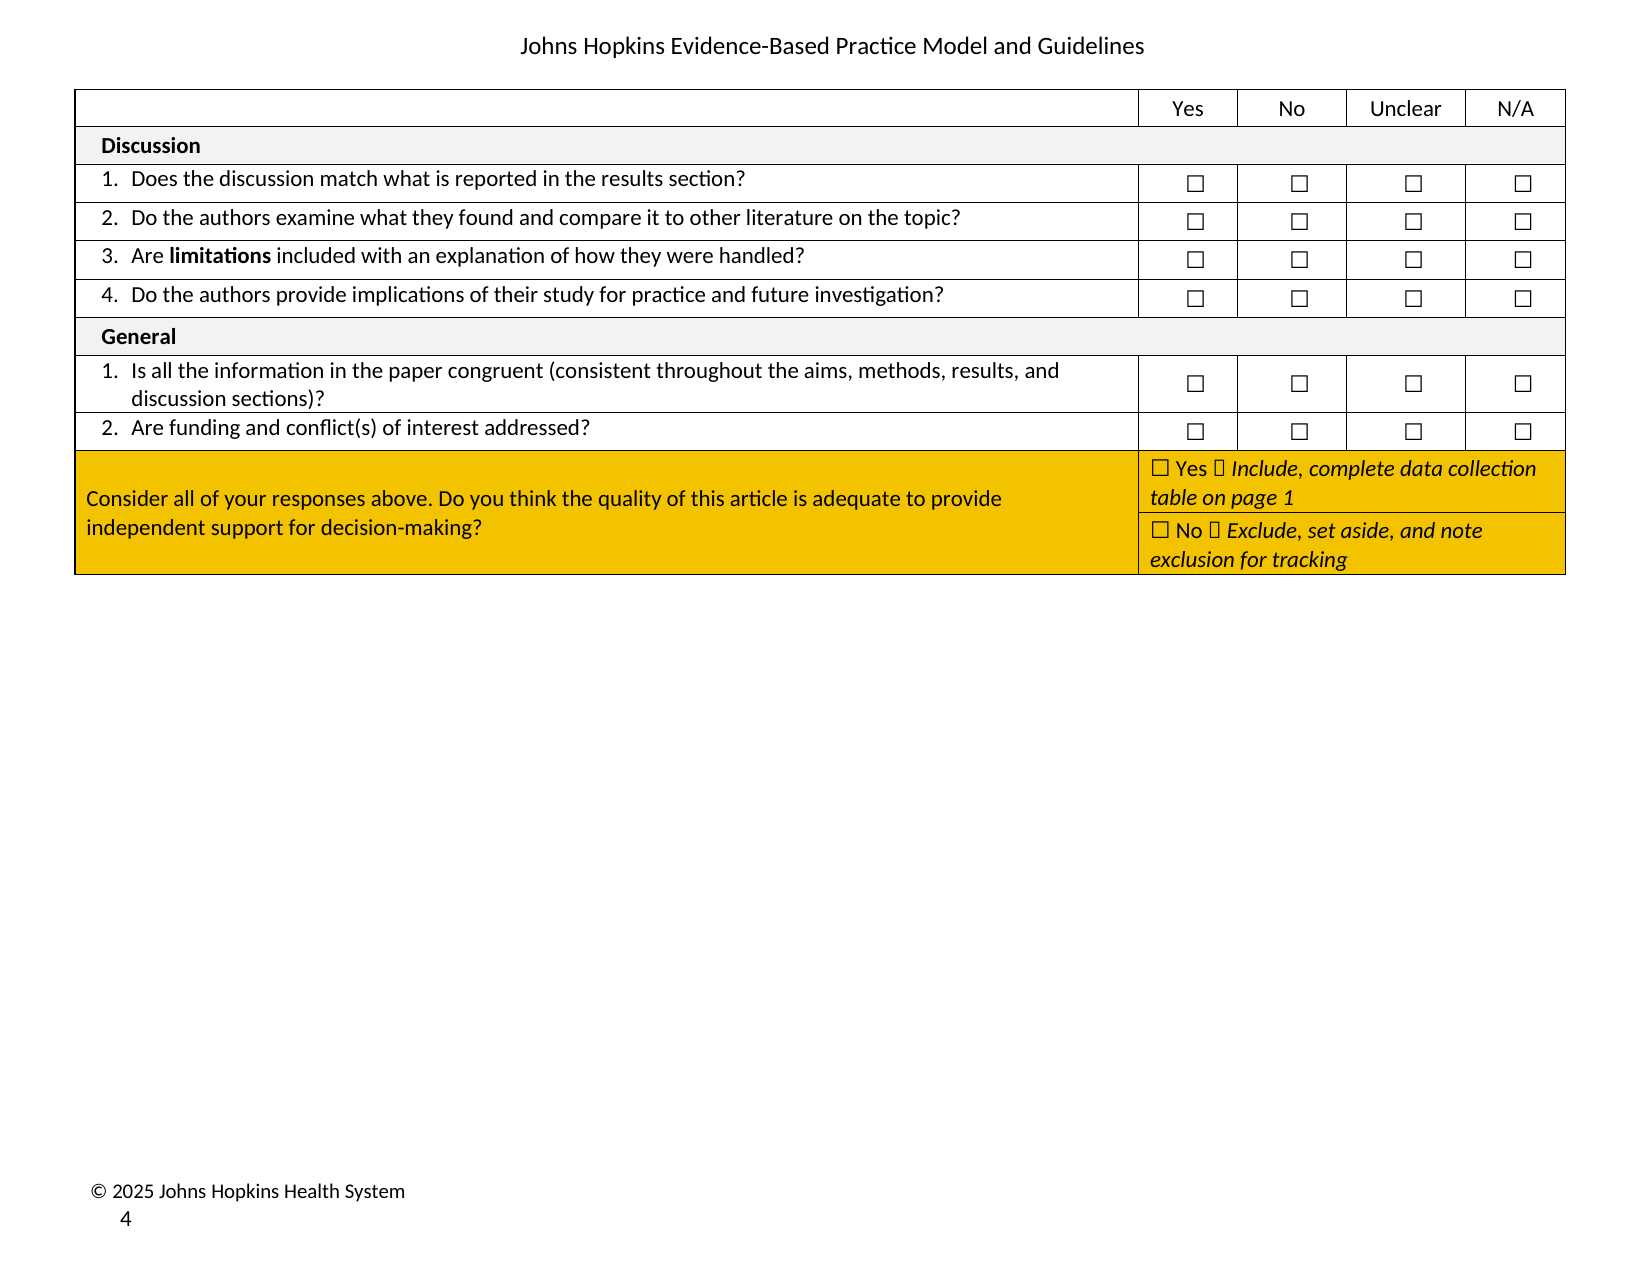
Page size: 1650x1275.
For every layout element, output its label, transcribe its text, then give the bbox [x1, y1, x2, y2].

table_cell [1139, 165, 1237, 202]
table_cell [76, 90, 1138, 126]
table_cell Are funding and conflict(s) of interest addressed? [76, 413, 1138, 450]
table_cell [1347, 203, 1465, 240]
table_cell [1139, 356, 1237, 412]
table_cell Does the discussion match what is reported in the results section? [76, 165, 1138, 202]
table_cell [1139, 241, 1237, 279]
table_cell Are limitations included with an explanation of how they were handled? [76, 241, 1138, 279]
table_cell [1466, 241, 1565, 279]
table_cell [1347, 280, 1465, 317]
table_cell Is all the information in the paper congruent (consistent throughout the aims, methods, results, and discussion sections)? [330, 356, 1138, 412]
table_cell Unclear [1347, 90, 1465, 126]
table_cell [1139, 280, 1237, 317]
table_cell Do the authors provide implications of their study for practice and future investigation? [76, 280, 1138, 317]
table_cell Discussion [76, 127, 1565, 163]
table_cell Consider all of your responses above. Do you think the quality of this article is adequate to provide independent support for decision-making? [76, 451, 1138, 574]
table_cell [1347, 413, 1465, 450]
table_cell [1139, 413, 1237, 450]
table_cell [1466, 280, 1565, 317]
table_cell [1347, 356, 1465, 412]
table_cell [1347, 165, 1465, 202]
table_cell [1238, 280, 1346, 317]
table_cell [1238, 165, 1346, 202]
table_cell Do the authors examine what they found and compare it to other literature on the topic? [76, 203, 1138, 240]
table_cell No  Exclude, set aside, and note exclusion for tracking [1139, 513, 1565, 574]
table_cell [1466, 356, 1565, 412]
table_cell [1466, 165, 1565, 202]
table_cell No [1238, 90, 1346, 126]
table_cell [1466, 413, 1565, 450]
table_cell [1466, 203, 1565, 240]
table_cell [1238, 413, 1346, 450]
table_cell General [76, 318, 1565, 355]
table_cell [1238, 203, 1346, 240]
table_cell [1238, 356, 1346, 412]
table_cell Yes  Include, complete data collection table on page 1 [1139, 451, 1565, 512]
table_cell [1139, 203, 1237, 240]
table_cell Yes [1139, 90, 1237, 126]
table_cell [1238, 241, 1346, 279]
table_cell [1347, 241, 1465, 279]
table_cell N/A [1466, 90, 1565, 126]
